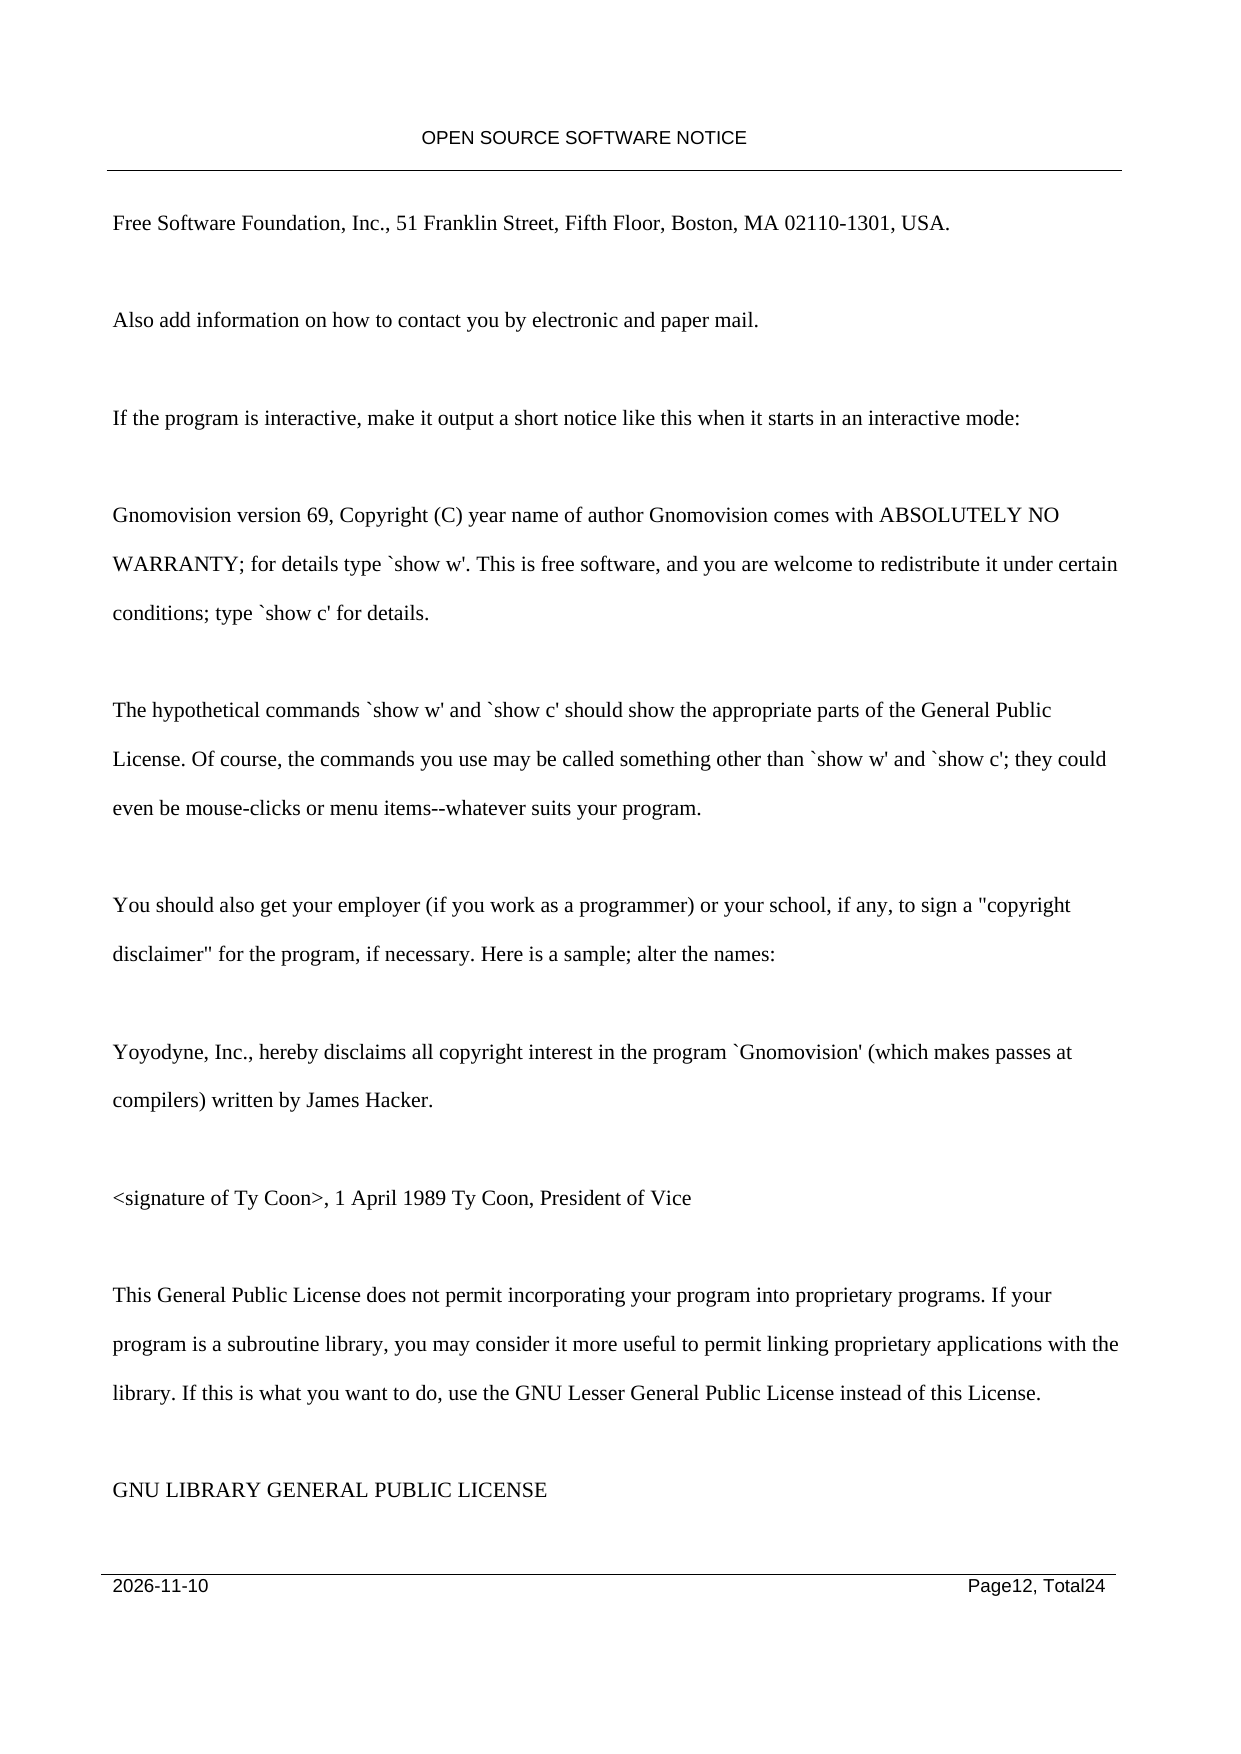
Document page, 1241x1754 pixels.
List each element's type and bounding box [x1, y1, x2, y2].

text [112, 206, 1128, 1506]
